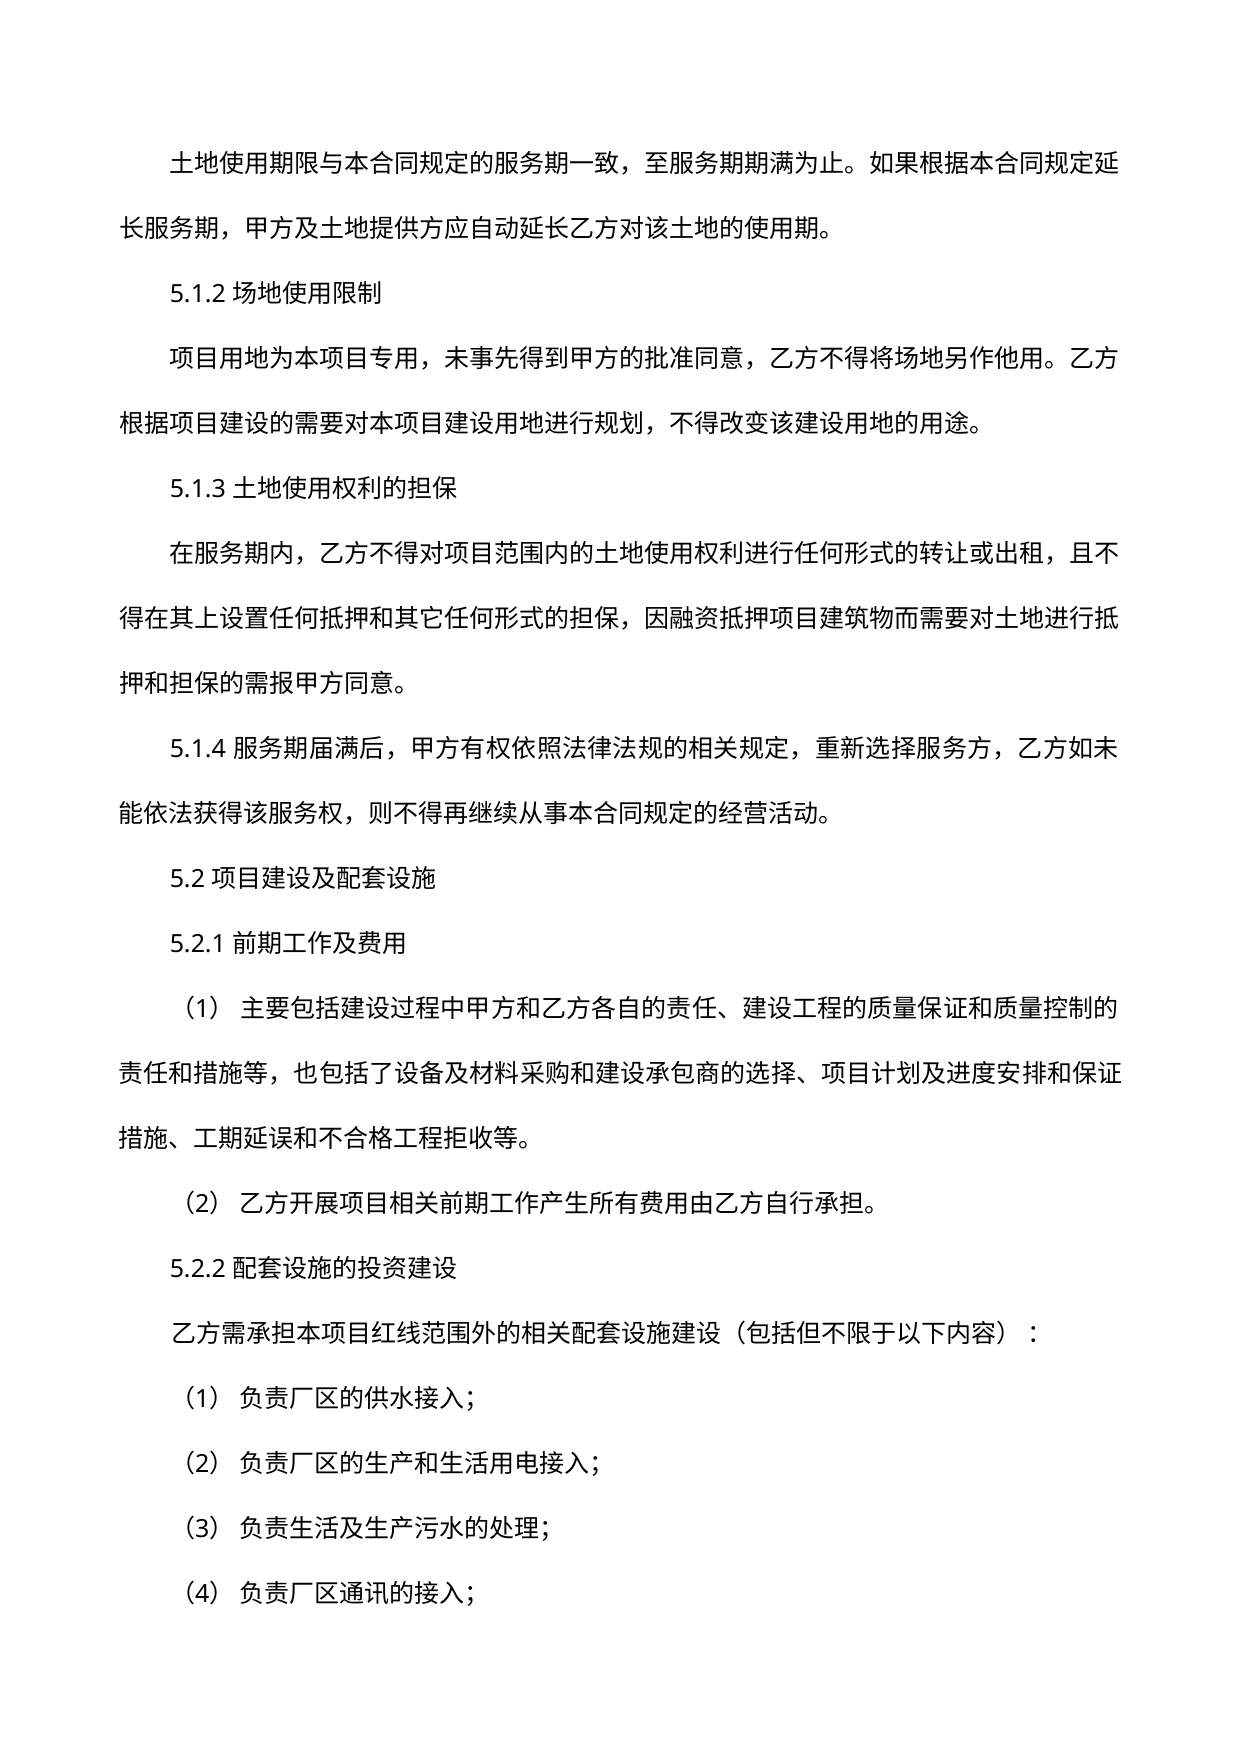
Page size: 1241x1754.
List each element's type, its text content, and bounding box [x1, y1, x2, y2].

text （2） 乙方开展项目相关前期工作产生所有费用由乙方自行承担。 [118, 1169, 1122, 1234]
text 5.2 项目建设及配套设施 [118, 844, 1122, 909]
text 5.2.2 配套设施的投资建设 [118, 1234, 1122, 1299]
text （1） 主要包括建设过程中甲方和乙方各自的责任、建设工程的质量保证和质量控制的责任和措施等，也包括了设备及材料采购和建设承包商的选择、项目计划及进度安排和保证措施、工期延误和不合格工程拒收等。 [118, 974, 1122, 1169]
text 5.1.4 服务期届满后，甲方有权依照法律法规的相关规定，重新选择服务方，乙方如未能依法获得该服务权，则不得再继续从事本合同规定的经营活动。 [118, 714, 1122, 844]
text （1） 负责厂区的供水接入； [118, 1364, 1122, 1429]
text 5.1.2 场地使用限制 [118, 259, 1122, 324]
text （4） 负责厂区通讯的接入； [118, 1559, 1122, 1624]
text 在服务期内，乙方不得对项目范围内的土地使用权利进行任何形式的转让或出租，且不得在其上设置任何抵押和其它任何形式的担保，因融资抵押项目建筑物而需要对土地进行抵押和担保的需报甲方同意。 [119, 519, 1122, 714]
text 土地使用期限与本合同规定的服务期一致，至服务期期满为止。如果根据本合同规定延长服务期，甲方及土地提供方应自动延长乙方对该土地的使用期。 [119, 129, 1122, 259]
text （2） 负责厂区的生产和生活用电接入； [118, 1429, 1122, 1494]
text 项目用地为本项目专用，未事先得到甲方的批准同意，乙方不得将场地另作他用。乙方根据项目建设的需要对本项目建设用地进行规划，不得改变该建设用地的用途。 [119, 324, 1122, 454]
text 5.1.3 土地使用权利的担保 [118, 454, 1122, 519]
text 乙方需承担本项目红线范围外的相关配套设施建设（包括但不限于以下内容） ： [118, 1299, 1122, 1364]
text （3） 负责生活及生产污水的处理； [118, 1494, 1122, 1559]
text 5.2.1 前期工作及费用 [118, 909, 1122, 974]
